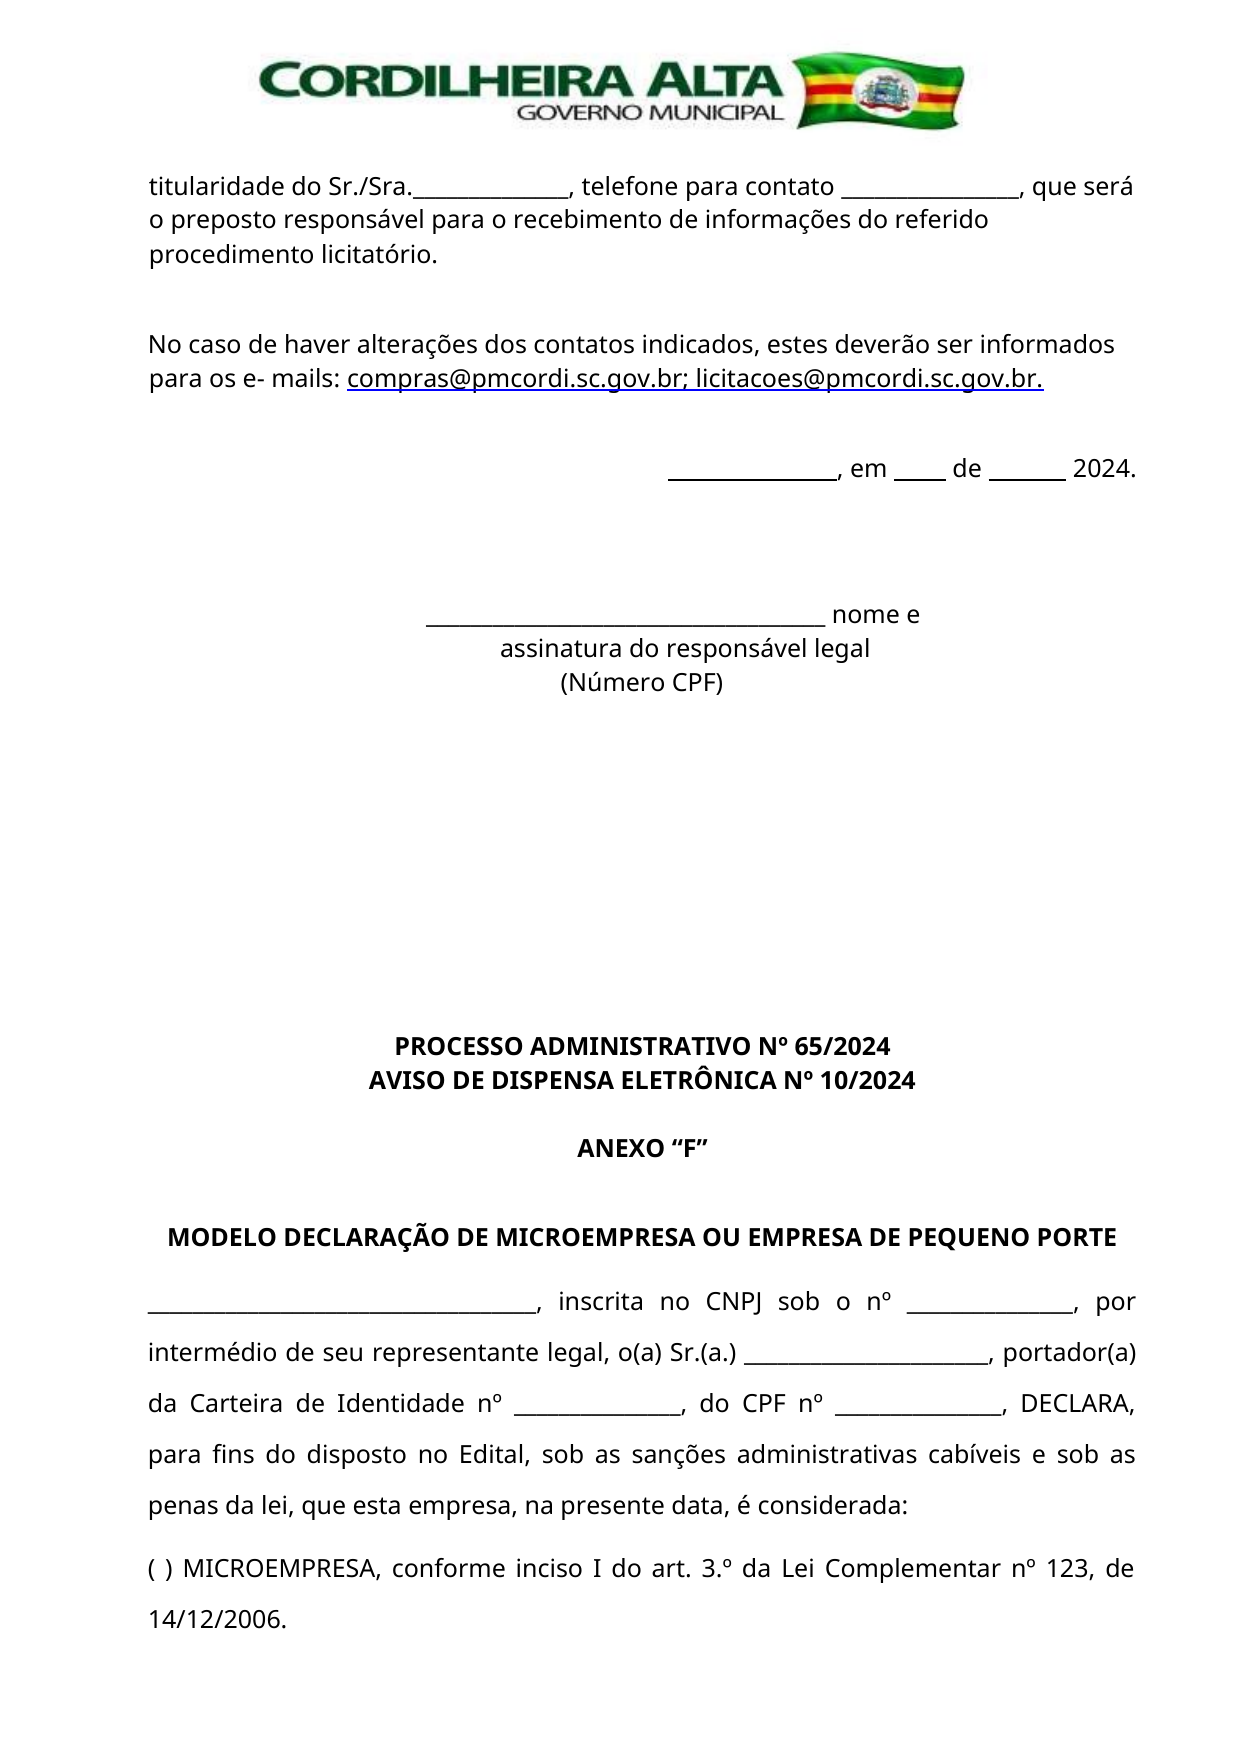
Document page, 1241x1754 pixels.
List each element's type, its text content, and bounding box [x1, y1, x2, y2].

text , em de 2024. [148, 451, 1137, 484]
text No caso de haver alterações dos contatos indicados, estes deverão ser informados para os e- mails: compras@pmcordi.sc.gov.br; licitacoes@pmcordi.sc.gov.br. [148, 326, 1127, 394]
picture [236, 28, 988, 155]
text ANEXO “F” [148, 1131, 1137, 1165]
text (Número CPF) [248, 665, 1036, 699]
text ____________________________________ nome e assinatura do responsável legal [412, 597, 934, 665]
text ( ) MICROEMPRESA, conforme inciso I do art. 3.º da Lei Complementar nº 123, de 14/12/2006. [148, 1551, 1137, 1636]
text PROCESSO ADMINISTRATIVO Nº 65/2024 [148, 1029, 1137, 1063]
text MODELO DECLARAÇÃO DE MICROEMPRESA OU EMPRESA DE PEQUENO PORTE [148, 1220, 1137, 1254]
text ___________________________________, inscrita no CNPJ sob o nº _______________, por intermédio de seu representante legal, o(a) Sr.(a.) ______________________, portador(a) da Carteira de Identidade nº _______________, do CPF nº _______________, DECLARA, para fins do disposto no Edital, sob as sanções administrativas cabíveis e sob as penas da lei, que esta empresa, na presente data, é considerada: [148, 1283, 1137, 1522]
text AVISO DE DISPENSA ELETRÔNICA Nº 10/2024 [148, 1063, 1137, 1097]
